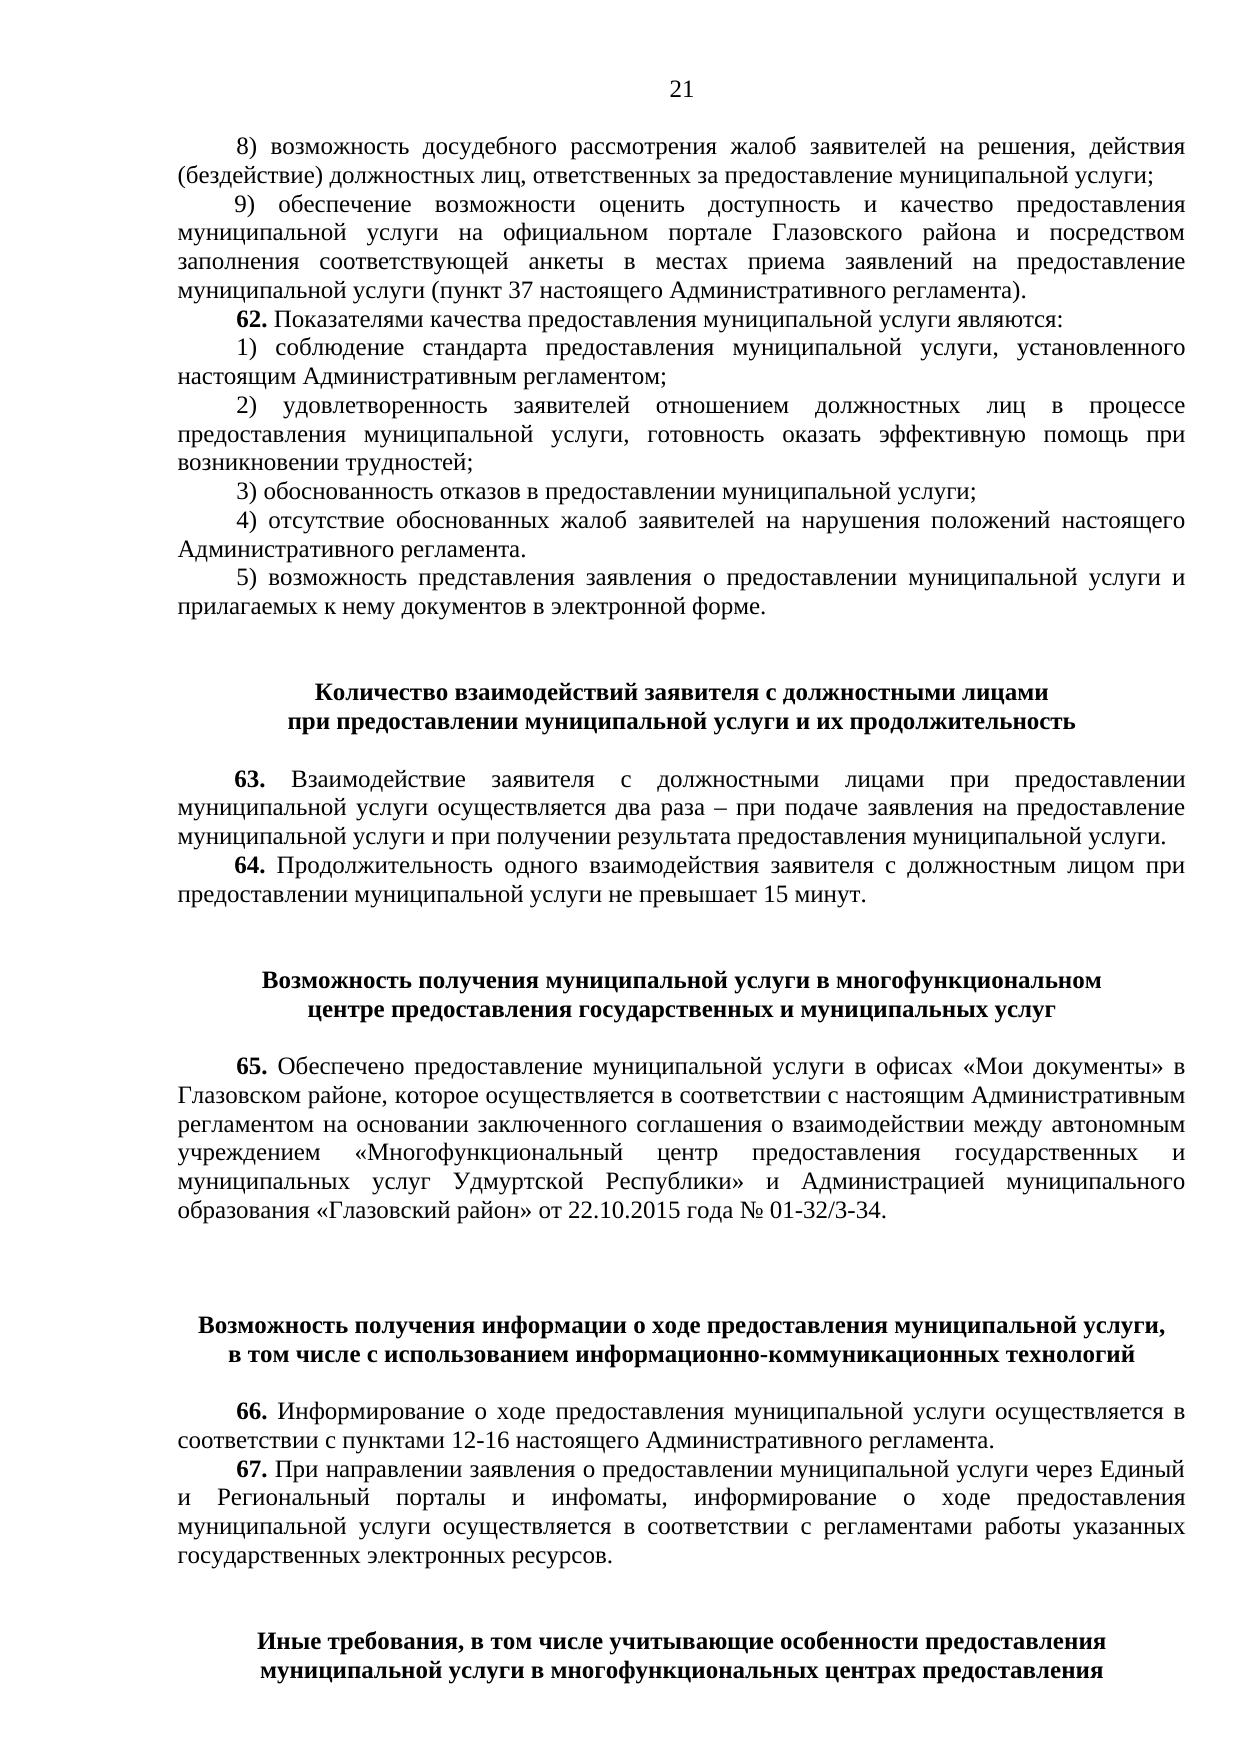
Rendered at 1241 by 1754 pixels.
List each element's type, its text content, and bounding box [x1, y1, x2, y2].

text 1) соблюдение стандарта предоставления муниципальной услуги, установленного настоящим Административным регламентом; [177, 332, 1186, 390]
text Возможность получения информации о ходе предоставления муниципальной услуги, [177, 1310, 1186, 1339]
text 62. Показателями качества предоставления муниципальной услуги являются: [177, 304, 1186, 332]
text 64. Продолжительность одного взаимодействия заявителя с должностным лицом при предоставлении муниципальной услуги не превышает 15 минут. [177, 850, 1186, 907]
text Количество взаимодействий заявителя с должностными лицами [177, 677, 1186, 706]
text 5) возможность представления заявления о предоставлении муниципальной услуги и прилагаемых к нему документов в электронной форме. [177, 562, 1186, 620]
text 8) возможность досудебного рассмотрения жалоб заявителей на решения, действия (бездействие) должностных лиц, ответственных за предоставление муниципальной услуги; [177, 131, 1186, 189]
text 65. Обеспечено предоставление муниципальной услуги в офисах «Мои документы» в Глазовском районе, которое осуществляется в соответствии с настоящим Административным регламентом на основании заключенного соглашения о взаимодействии между автономным учреждением «Многофункциональный центр предоставления государственных и муниципальных услуг Удмуртской Республики» и Администрацией муниципального образования «Глазовский район» от 22.10.2015 года № 01-32/3-34. [177, 1051, 1186, 1224]
text 9) обеспечение возможности оценить доступность и качество предоставления муниципальной услуги на официальном портале Глазовского района и посредством заполнения соответствующей анкеты в местах приема заявлений на предоставление муниципальной услуги (пункт 37 настоящего Административного регламента). [177, 189, 1186, 304]
text 63. Взаимодействие заявителя с должностными лицами при предоставлении муниципальной услуги осуществляется два раза – при подаче заявления на предоставление муниципальной услуги и при получении результата предоставления муниципальной услуги. [177, 764, 1186, 850]
text Возможность получения муниципальной услуги в многофункциональном [177, 965, 1186, 994]
text 2) удовлетворенность заявителей отношением должностных лиц в процессе предоставления муниципальной услуги, готовность оказать эффективную помощь при возникновении трудностей; [177, 390, 1186, 476]
text центре предоставления государственных и муниципальных услуг [177, 994, 1186, 1022]
text 3) обоснованность отказов в предоставлении муниципальной услуги; [177, 476, 1186, 505]
text в том числе с использованием информационно-коммуникационных технологий [177, 1339, 1186, 1367]
text 66. Информирование о ходе предоставления муниципальной услуги осуществляется в соответствии с пунктами 12-16 настоящего Административного регламента. [177, 1396, 1186, 1454]
text 4) отсутствие обоснованных жалоб заявителей на нарушения положений настоящего Административного регламента. [177, 505, 1186, 562]
text при предоставлении муниципальной услуги и их продолжительность [177, 706, 1186, 735]
text 67. При направлении заявления о предоставлении муниципальной услуги через Единый и Региональный порталы и инфоматы, информирование о ходе предоставления муниципальной услуги осуществляется в соответствии с регламентами работы указанных государственных электронных ресурсов. [177, 1454, 1186, 1569]
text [177, 1626, 1186, 1684]
